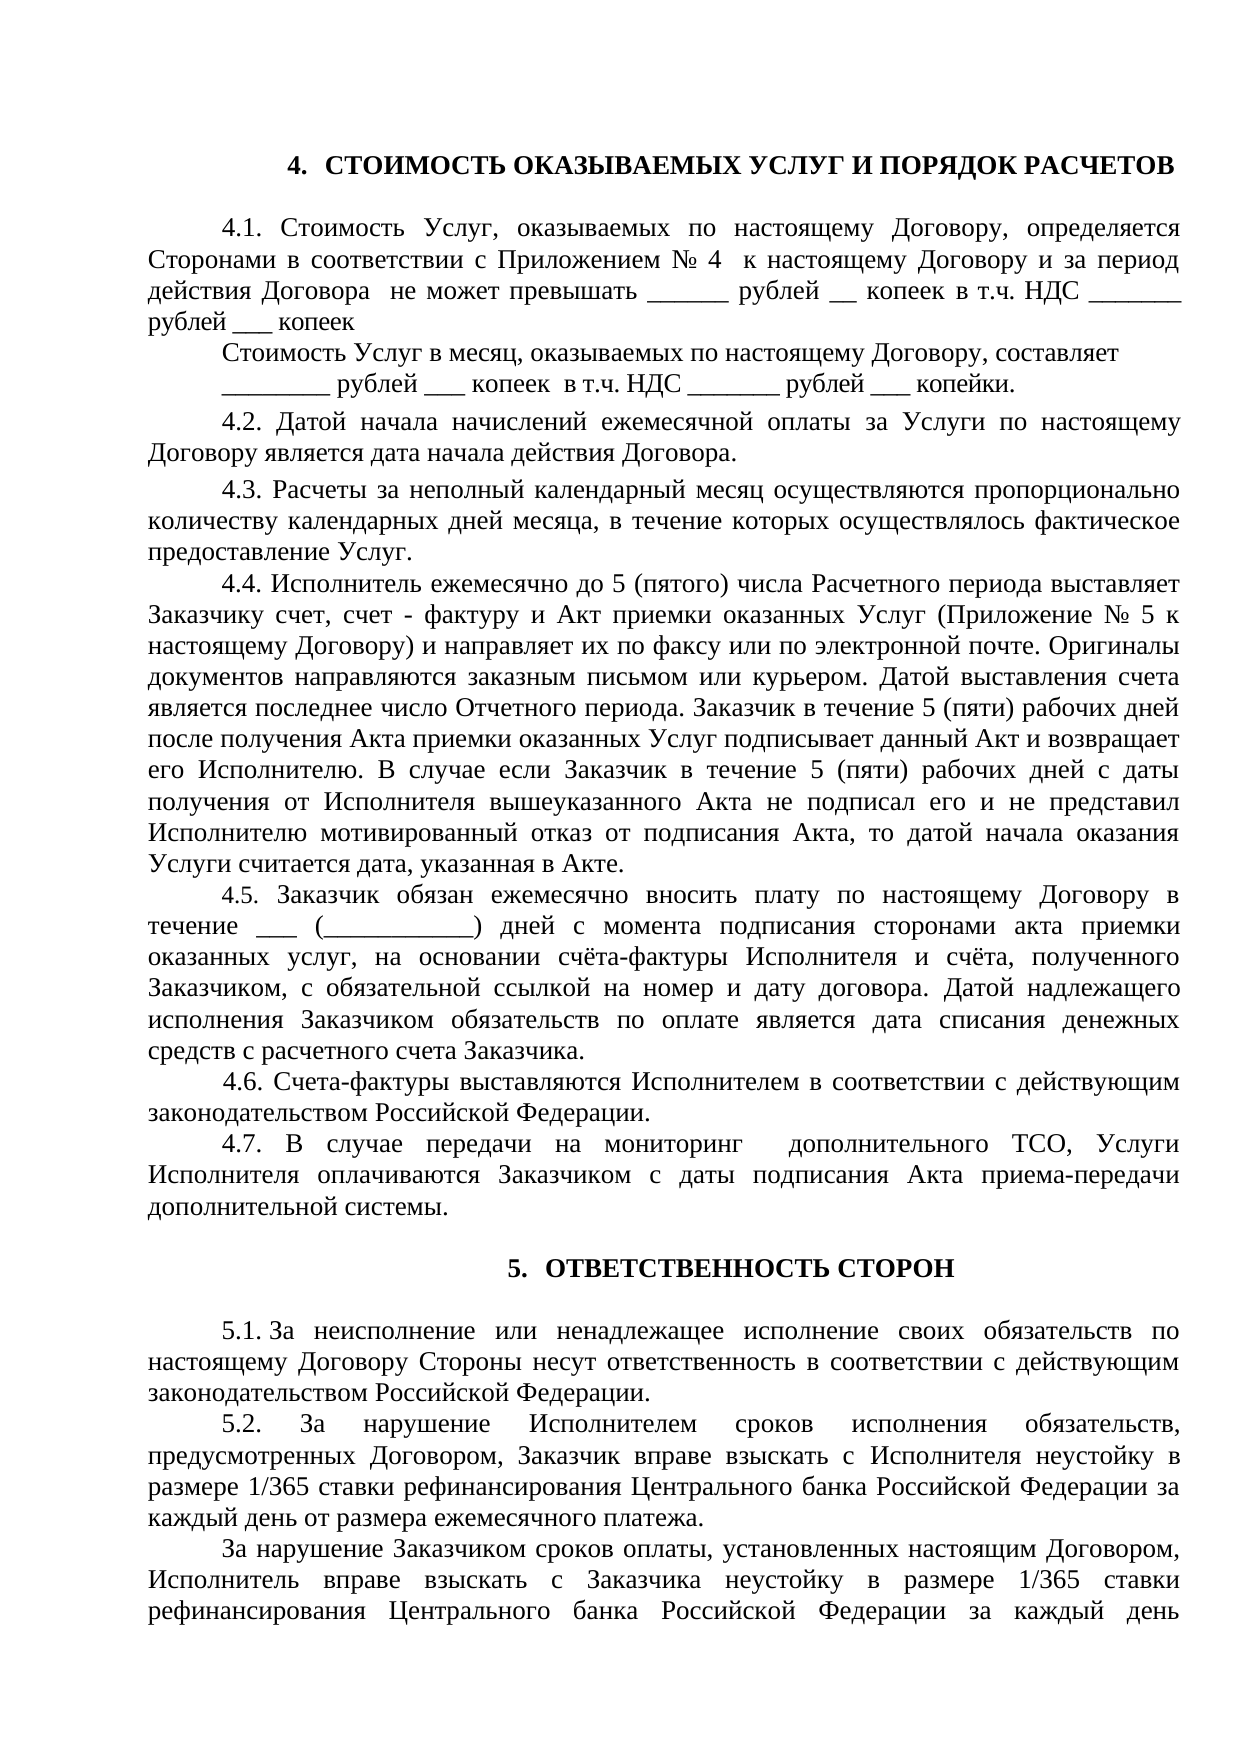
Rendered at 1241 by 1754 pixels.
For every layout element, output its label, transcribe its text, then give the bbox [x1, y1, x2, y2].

text 4.5. Заказчик обязан ежемесячно вносить плату по настоящему Договору в течение ___ (___________) дней с момента подписания сторонами акта приемки оказанных услуг, на основании счёта-фактуры Исполнителя и счёта, полученного Заказчиком, с обязательной ссылкой на номер и дату договора. Датой надлежащего исполнения Заказчиком обязательств по оплате является дата списания денежных средств с расчетного счета Заказчика. [148, 878, 1181, 1065]
text Стоимость Услуг в месяц, оказываемых по настоящему Договору, составляет [148, 336, 1181, 367]
text 4.2. Датой начала начислений ежемесячной оплаты за Услуги по настоящему Договору является дата начала действия Договора. [148, 405, 1181, 467]
list ОТВЕТСТВЕННОСТЬ СТОРОН [281, 1252, 1181, 1283]
text 4.7. В случае передачи на мониторинг дополнительного ТСО, Услуги Исполнителя оплачиваются Заказчиком с даты подписания Акта приема-передачи дополнительной системы. [148, 1127, 1181, 1221]
text 4.6. Счета-фактуры выставляются Исполнителем в соответствии с действующим законодательством Российской Федерации. [148, 1065, 1181, 1127]
text 5.2. За нарушение Исполнителем сроков исполнения обязательств, предусмотренных Договором, Заказчик вправе взыскать с Исполнителя неустойку в размере 1/365 ставки рефинансирования Центрального банка Российской Федерации за каждый день от размера ежемесячного платежа. [148, 1408, 1181, 1532]
text 4.1. Стоимость Услуг, оказываемых по настоящему Договору, определяется Сторонами в соответствии с Приложением № 4 к настоящему Договору и за период действия Договора не может превышать ______ рублей __ копеек в т.ч. НДС _______ рублей ___ копеек [148, 212, 1181, 336]
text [148, 1532, 1181, 1626]
list СТОИМОСТЬ ОКАЗЫВАЕМЫХ УСЛУГ И ПОРЯДОК РАСЧЕТОВ [281, 149, 1181, 180]
text ________ рублей ___ копеек в т.ч. НДС _______ рублей ___ копейки. [148, 367, 1181, 398]
text 5.1. За неисполнение или ненадлежащее исполнение своих обязательств по настоящему Договору Стороны несут ответственность в соответствии с действующим законодательством Российской Федерации. [148, 1314, 1181, 1408]
text 4.3. Расчеты за неполный календарный месяц осуществляются пропорционально количеству календарных дней месяца, в течение которых осуществлялось фактическое предоставление Услуг. [148, 473, 1181, 567]
text 4.4. Исполнитель ежемесячно до 5 (пятого) числа Расчетного периода выставляет Заказчику счет, счет - фактуру и Акт приемки оказанных Услуг (Приложение № 5 к настоящему Договору) и направляет их по факсу или по электронной почте. Оригиналы документов направляются заказным письмом или курьером. Датой выставления счета является последнее число Отчетного периода. Заказчик в течение 5 (пяти) рабочих дней после получения Акта приемки оказанных Услуг подписывает данный Акт и возвращает его Исполнителю. В случае если Заказчик в течение 5 (пяти) рабочих дней с даты получения от Исполнителя вышеуказанного Акта не подписал его и не представил Исполнителю мотивированный отказ от подписания Акта, то датой начала оказания Услуги считается дата, указанная в Акте. [148, 567, 1181, 878]
